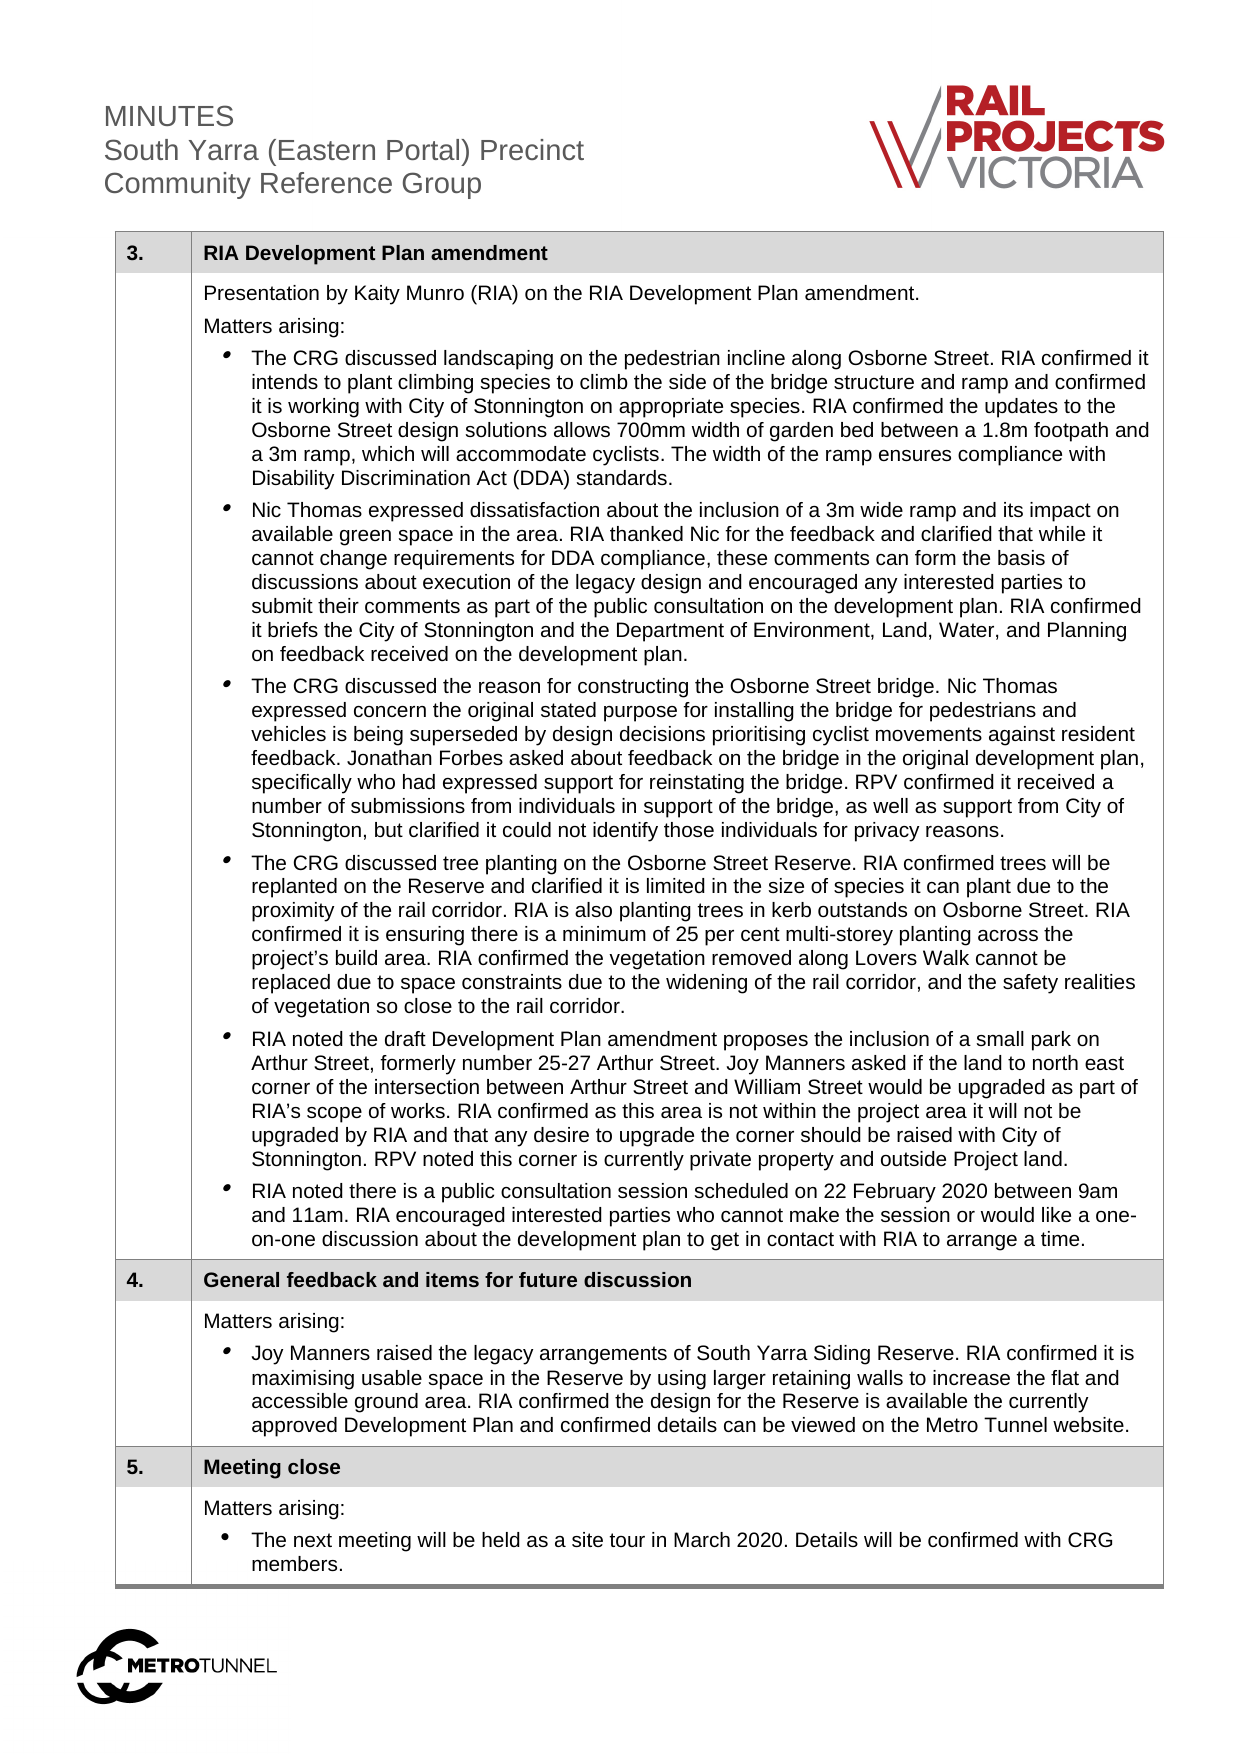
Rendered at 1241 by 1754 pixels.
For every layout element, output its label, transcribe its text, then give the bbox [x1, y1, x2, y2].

table_cell Meeting close [192, 1447, 1163, 1487]
table_cell 3. [116, 232, 191, 273]
table_cell Presentation by Kaity Munro (RIA) on the RIA Development Plan amendment. Matters arising: The CRG discussed landscaping on the pedestrian incline along Osborne Street. RIA confirmed it intends to plant climbing species to climb the side of the bridge structure and ramp and confirmed it is working with City of Stonnington on appropriate species. RIA confirmed the updates to the Osborne Street design solutions allows 700mm width of garden bed between a 1.8m footpath and a 3m ramp, which will accommodate cyclists. The width of the ramp ensures compliance with Disability Discrimination Act (DDA) standards. Nic Thomas expressed dissatisfaction about the inclusion of a 3m wide ramp and its impact on available green space in the area. RIA thanked Nic for the feedback and clarified that while it cannot change requirements for DDA compliance, these comments can form the basis of discussions about execution of the legacy design and encouraged any interested parties to submit their comments as part of the public consultation on the development plan. RIA confirmed it briefs the City of Stonnington and the Department of Environment, Land, Water, and Planning on feedback received on the development plan. The CRG discussed the reason for constructing the Osborne Street bridge. Nic Thomas expressed concern the original stated purpose for installing the bridge for pedestrians and vehicles is being superseded by design decisions prioritising cyclist movements against resident feedback. Jonathan Forbes asked about feedback on the bridge in the original development plan, specifically who had expressed support for reinstating the bridge. RPV confirmed it received a number of submissions from individuals in support of the bridge, as well as support from City of Stonnington, but clarified it could not identify those individuals for privacy reasons. The CRG discussed tree planting on the Osborne Street Reserve. RIA confirmed trees will be replanted on the Reserve and clarified it is limited in the size of species it can plant due to the proximity of the rail corridor. RIA is also planting trees in kerb outstands on Osborne Street. RIA confirmed it is ensuring there is a minimum of 25 per cent multi-storey planting across the project’s build area. RIA confirmed the vegetation removed along Lovers Walk cannot be replaced due to space constraints due to the widening of the rail corridor, and the safety realities of vegetation so close to the rail corridor. RIA noted the draft Development Plan amendment proposes the inclusion of a small park on Arthur Street, formerly number 25-27 Arthur Street. Joy Manners asked if the land to north east corner of the intersection between Arthur Street and William Street would be upgraded as part of RIA’s scope of works. RIA confirmed as this area is not within the project area it will not be upgraded by RIA and that any desire to upgrade the corner should be raised with City of Stonnington. RPV noted this corner is currently private property and outside Project land. RIA noted there is a public consultation session scheduled on 22 February 2020 between 9am and 11am. RIA encouraged interested parties who cannot make the session or would like a one-on-one discussion about the development plan to get in contact with RIA to arrange a time. [192, 273, 1163, 1259]
picture [3, 1561, 291, 1754]
table_cell [116, 273, 191, 1259]
table_cell RIA Development Plan amendment [192, 232, 1163, 273]
table_cell Matters arising: Joy Manners raised the legacy arrangements of South Yarra Siding Reserve. RIA confirmed it is maximising usable space in the Reserve by using larger retaining walls to increase the flat and accessible ground area. RIA confirmed the design for the Reserve is available the currently approved Development Plan and confirmed details can be viewed on the Metro Tunnel website. [192, 1301, 1163, 1446]
picture [0, 0, 1241, 238]
table_cell General feedback and items for future discussion [192, 1260, 1163, 1301]
table_cell [116, 1301, 191, 1446]
table_cell Matters arising: The next meeting will be held as a site tour in March 2020. Details will be confirmed with CRG members. [192, 1487, 1163, 1584]
table_cell [116, 1487, 191, 1584]
table_cell 5. [116, 1447, 191, 1487]
table_cell 4. [116, 1260, 191, 1301]
